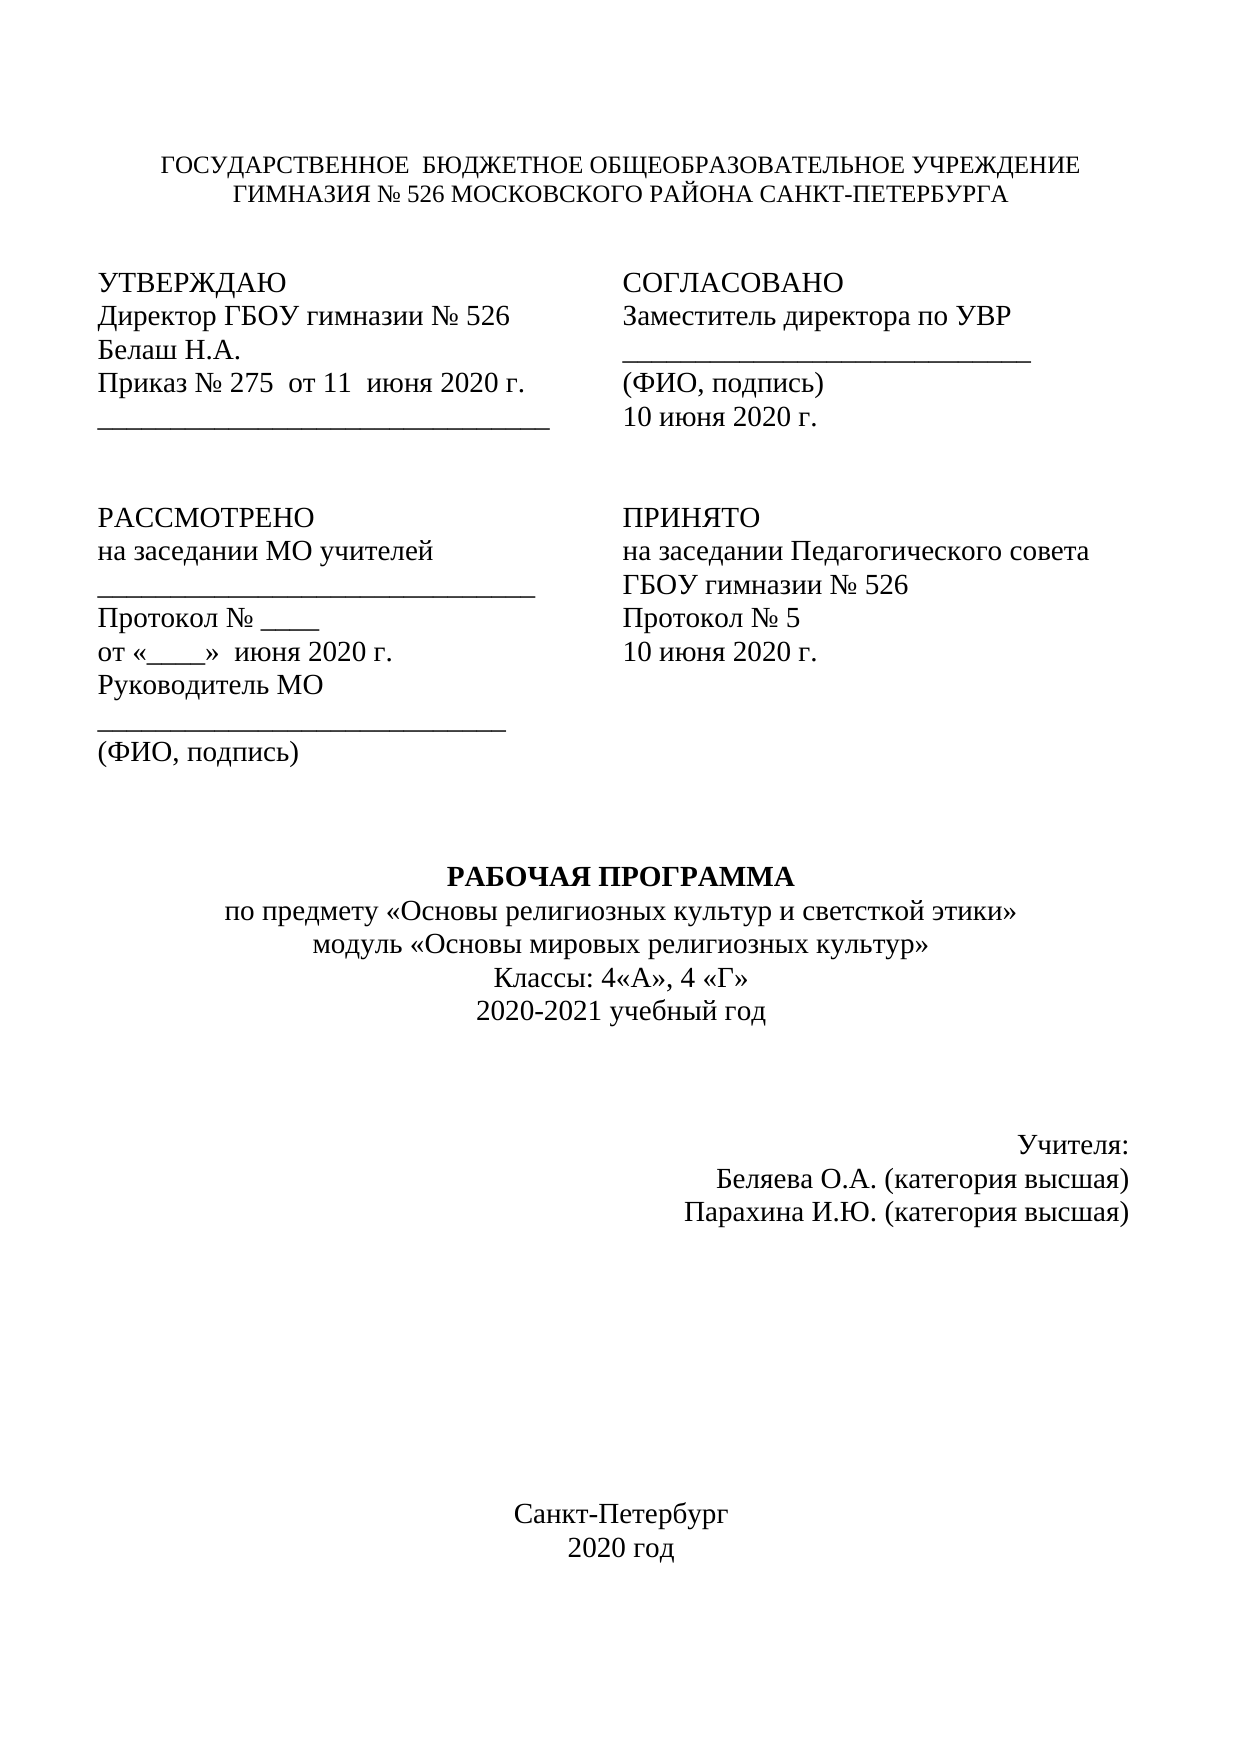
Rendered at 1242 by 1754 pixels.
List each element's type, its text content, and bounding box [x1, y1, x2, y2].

text Санкт-Петербург [112, 1496, 1129, 1530]
text 2020-2021 учебный год [112, 993, 1129, 1027]
text РАБОЧАЯ ПРОГРАММА [112, 859, 1129, 893]
text Парахина И.Ю. (категория высшая) [112, 1194, 1129, 1228]
table_cell ПРИНЯТО на заседании Педагогического совета ГБОУ гимназии № 526 Протокол № 5 10 июня 2020 г. [611, 500, 1117, 768]
text Классы: 4«А», 4 «Г» [112, 960, 1129, 993]
text Беляева О.А. (категория высшая) [112, 1161, 1129, 1194]
text модуль «Основы мировых религиозных культур» [112, 926, 1129, 960]
text по предмету «Основы религиозных культур и светсткой этики» [112, 893, 1129, 926]
table_header УТВЕРЖДАЮ Директор ГБОУ гимназии № 526 Белаш Н.А. Приказ № 275 от 11 июня 2020 г. _______________________________ [86, 265, 611, 500]
table_header СОГЛАСОВАНО Заместитель директора по УВР ____________________________ (ФИО, подпись) 10 июня 2020 г. [611, 265, 1117, 500]
table_cell РАССМОТРЕНО на заседании МО учителей ______________________________ Протокол № ____ от «____» июня 2020 г. Руководитель МО ____________________________ (ФИО, подпись) [86, 500, 611, 768]
text ГИМНАЗИЯ № 526 МОСКОВСКОГО РАЙОНА САНКТ-ПЕТЕРБУРГА [112, 179, 1129, 207]
text 2020 год [112, 1530, 1129, 1563]
text ГОСУДАРСТВЕННОЕ БЮДЖЕТНОЕ ОБЩЕОБРАЗОВАТЕЛЬНОЕ УЧРЕЖДЕНИЕ [112, 150, 1129, 179]
text Учителя: [112, 1127, 1129, 1161]
